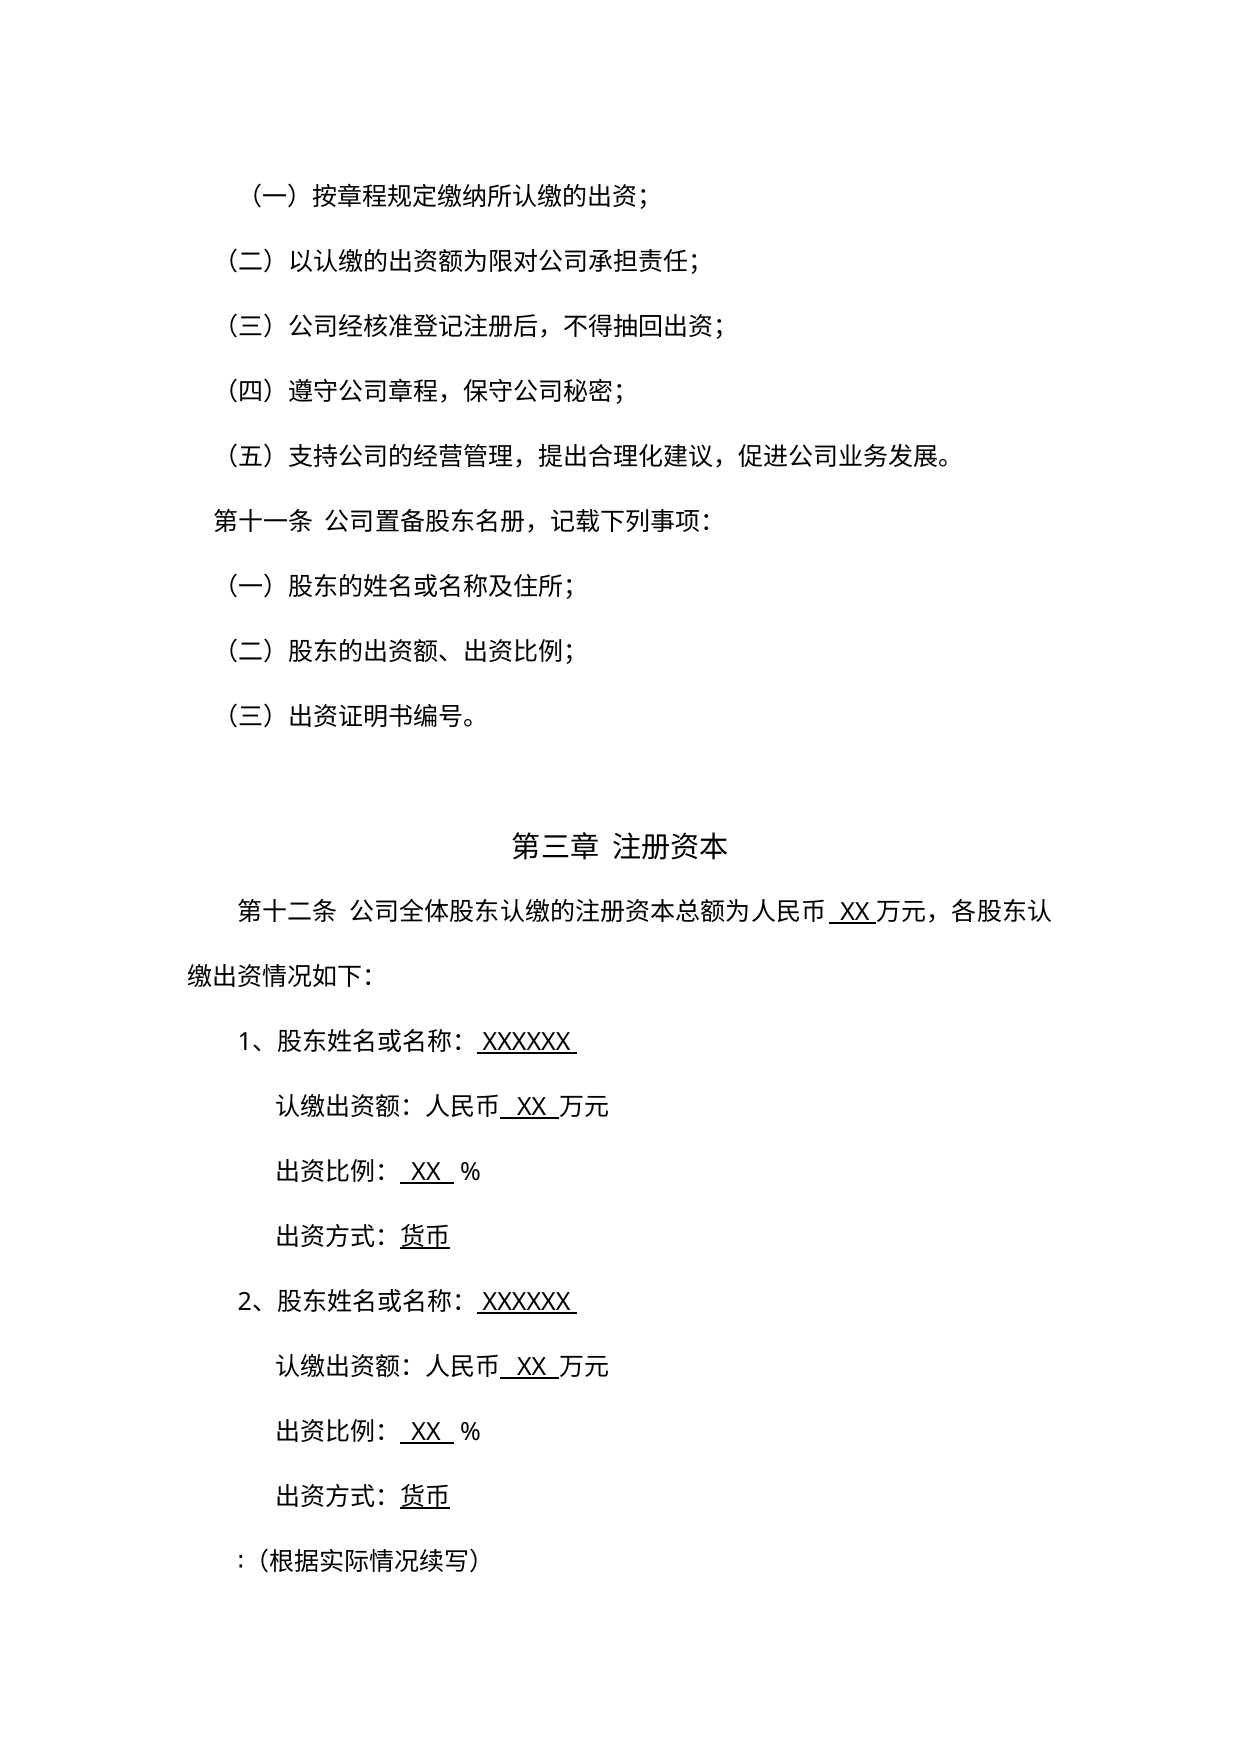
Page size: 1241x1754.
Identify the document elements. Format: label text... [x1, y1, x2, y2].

text 认缴出资额：人民币 XX 万元 [187, 1332, 1053, 1397]
text （二）以认缴的出资额为限对公司承担责任； [187, 227, 1053, 292]
text （一）按章程规定缴纳所认缴的出资； [187, 162, 1053, 227]
text （三）公司经核准登记注册后，不得抽回出资； [187, 292, 1053, 357]
text 第十一条 公司置备股东名册，记载下列事项： [187, 487, 1053, 552]
text 出资方式：货币 [187, 1462, 1053, 1527]
text （五）支持公司的经营管理，提出合理化建议，促进公司业务发展。 [187, 422, 1053, 487]
text （一）股东的姓名或名称及住所； [187, 552, 1053, 617]
text （二）股东的出资额、出资比例； [187, 617, 1053, 682]
text ∶（根据实际情况续写） [187, 1527, 1053, 1592]
text （四）遵守公司章程，保守公司秘密； [187, 357, 1053, 422]
text 第十二条 公司全体股东认缴的注册资本总额为人民币 XX 万元，各股东认缴出资情况如下： [187, 877, 1053, 1007]
text （三）出资证明书编号。 [187, 682, 1053, 747]
text 第三章 注册资本 [187, 812, 1053, 877]
text 出资比例： XX % [187, 1137, 1053, 1202]
text 出资比例： XX % [187, 1397, 1053, 1462]
text 2、股东姓名或名称： XXXXXX [187, 1267, 1053, 1332]
text 出资方式：货币 [187, 1202, 1053, 1267]
text 1、股东姓名或名称： XXXXXX [187, 1007, 1053, 1072]
text 认缴出资额：人民币 XX 万元 [187, 1072, 1053, 1137]
